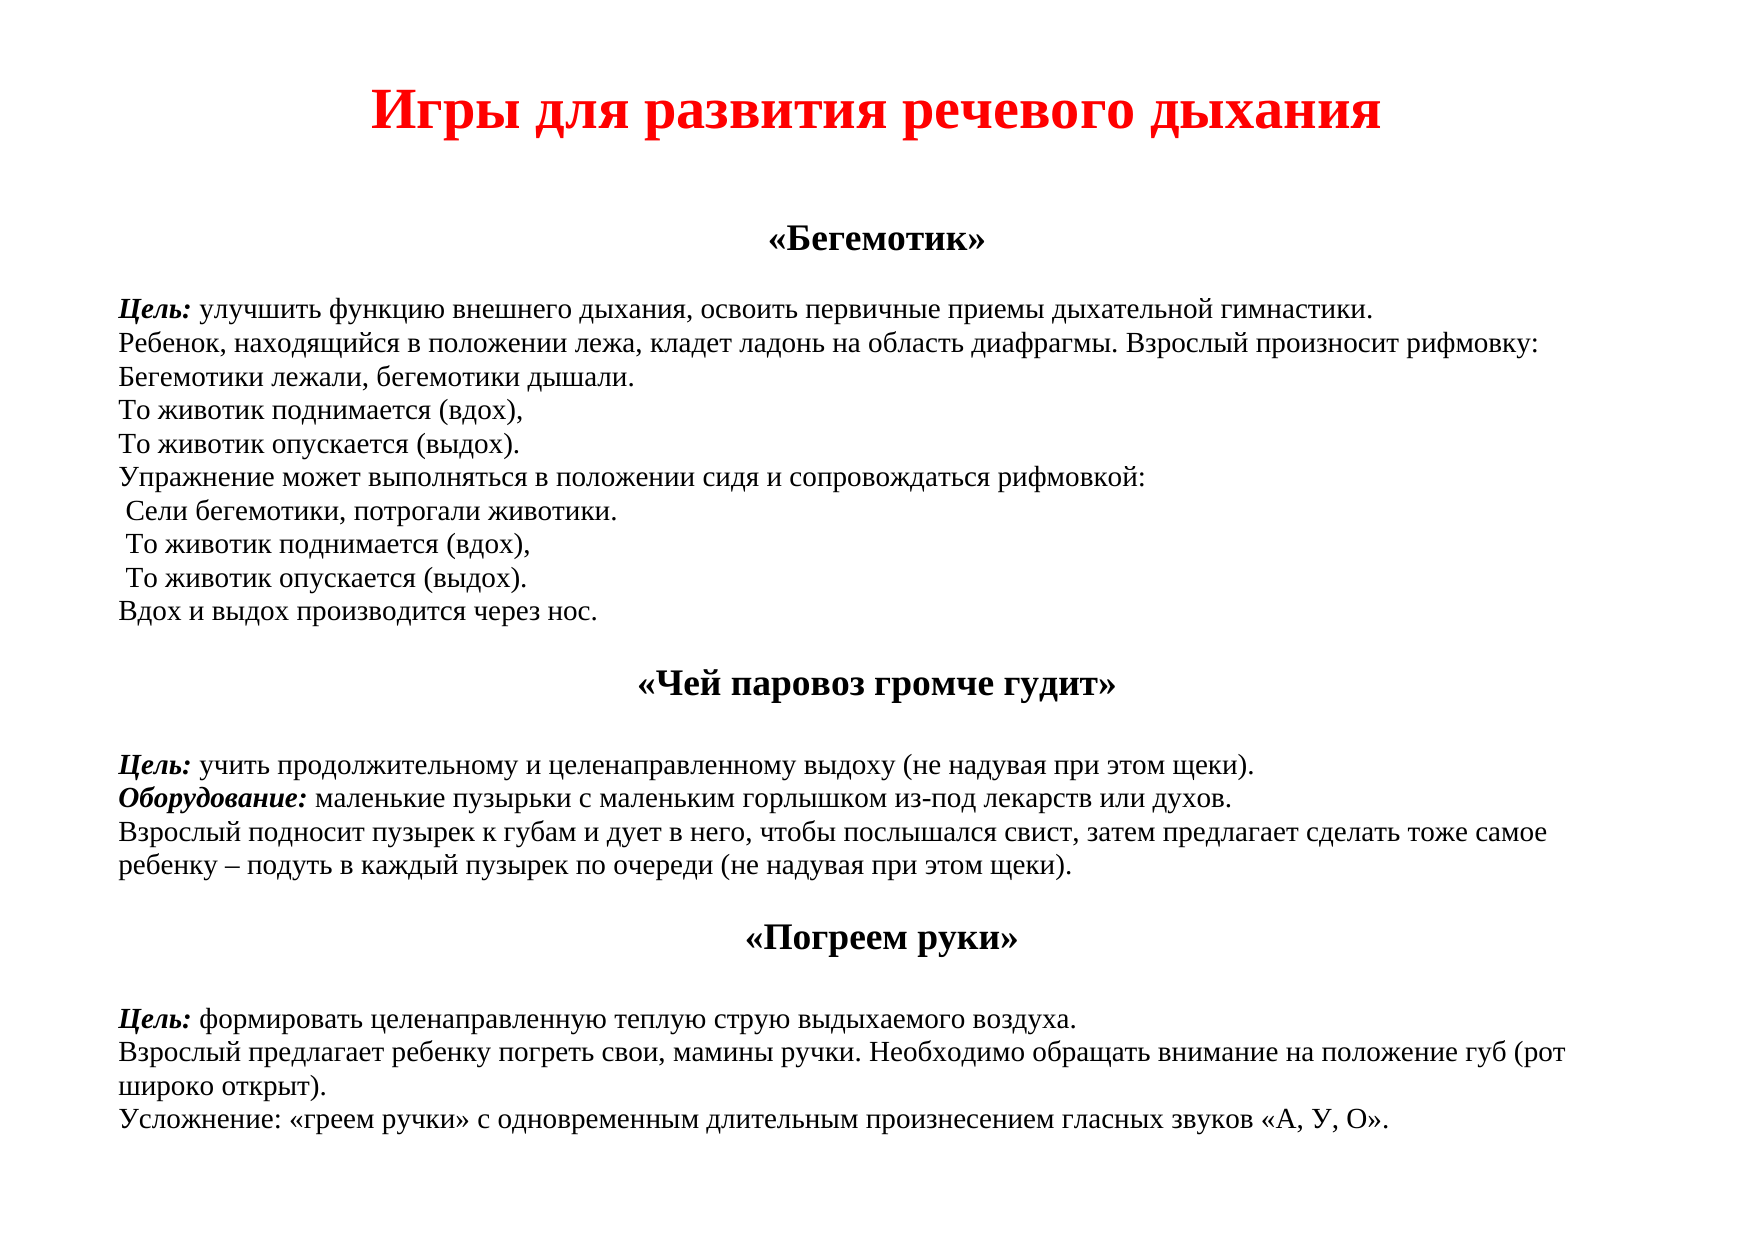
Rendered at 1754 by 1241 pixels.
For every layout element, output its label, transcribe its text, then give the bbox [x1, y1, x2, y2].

text «Погреем руки» [118, 914, 1636, 958]
text Оборудование: маленькие пузырьки с маленьким горлышком из-под лекарств или духов. [118, 780, 1636, 814]
text Вдох и выдох производится через нос. [118, 593, 1636, 627]
text Усложнение: «греем ручки» с одновременным длительным произнесением гласных звуков «А, У, О». [118, 1101, 1636, 1135]
text Взрослый подносит пузырек к губам и дует в него, чтобы послышался свист, затем предлагает сделать тоже самое ребенку – подуть в каждый пузырек по очереди (не надувая при этом щеки). [118, 814, 1636, 881]
text Цель: учить продолжительному и целенаправленному выдоху (не надувая при этом щеки). [118, 747, 1636, 780]
text «Чей паровоз громче гудит» [118, 661, 1636, 704]
text То животик опускается (выдох). [118, 560, 1636, 593]
text Игры для развития речевого дыхания [118, 74, 1636, 141]
text Цель: формировать целенаправленную теплую струю выдыхаемого воздуха. [118, 1001, 1636, 1034]
text Цель: улучшить функцию внешнего дыхания, освоить первичные приемы дыхательной гимнастики. Ребенок, находящийся в положении лежа, кладет ладонь на область диафрагмы. Взрослый произносит рифмовку: Бегемотики лежали, бегемотики дышали. То животик поднимается (вдох), То животик опускается (выдох). Упражнение может выполняться в положении сидя и сопровождаться рифмовкой: Сели бегемотики, потрогали животики. [118, 292, 1636, 526]
text «Бегемотик» [118, 215, 1636, 258]
text То животик поднимается (вдох), [118, 526, 1636, 560]
text Взрослый предлагает ребенку погреть свои, мамины ручки. Необходимо обращать внимание на положение губ (рот широко открыт). [118, 1034, 1636, 1101]
